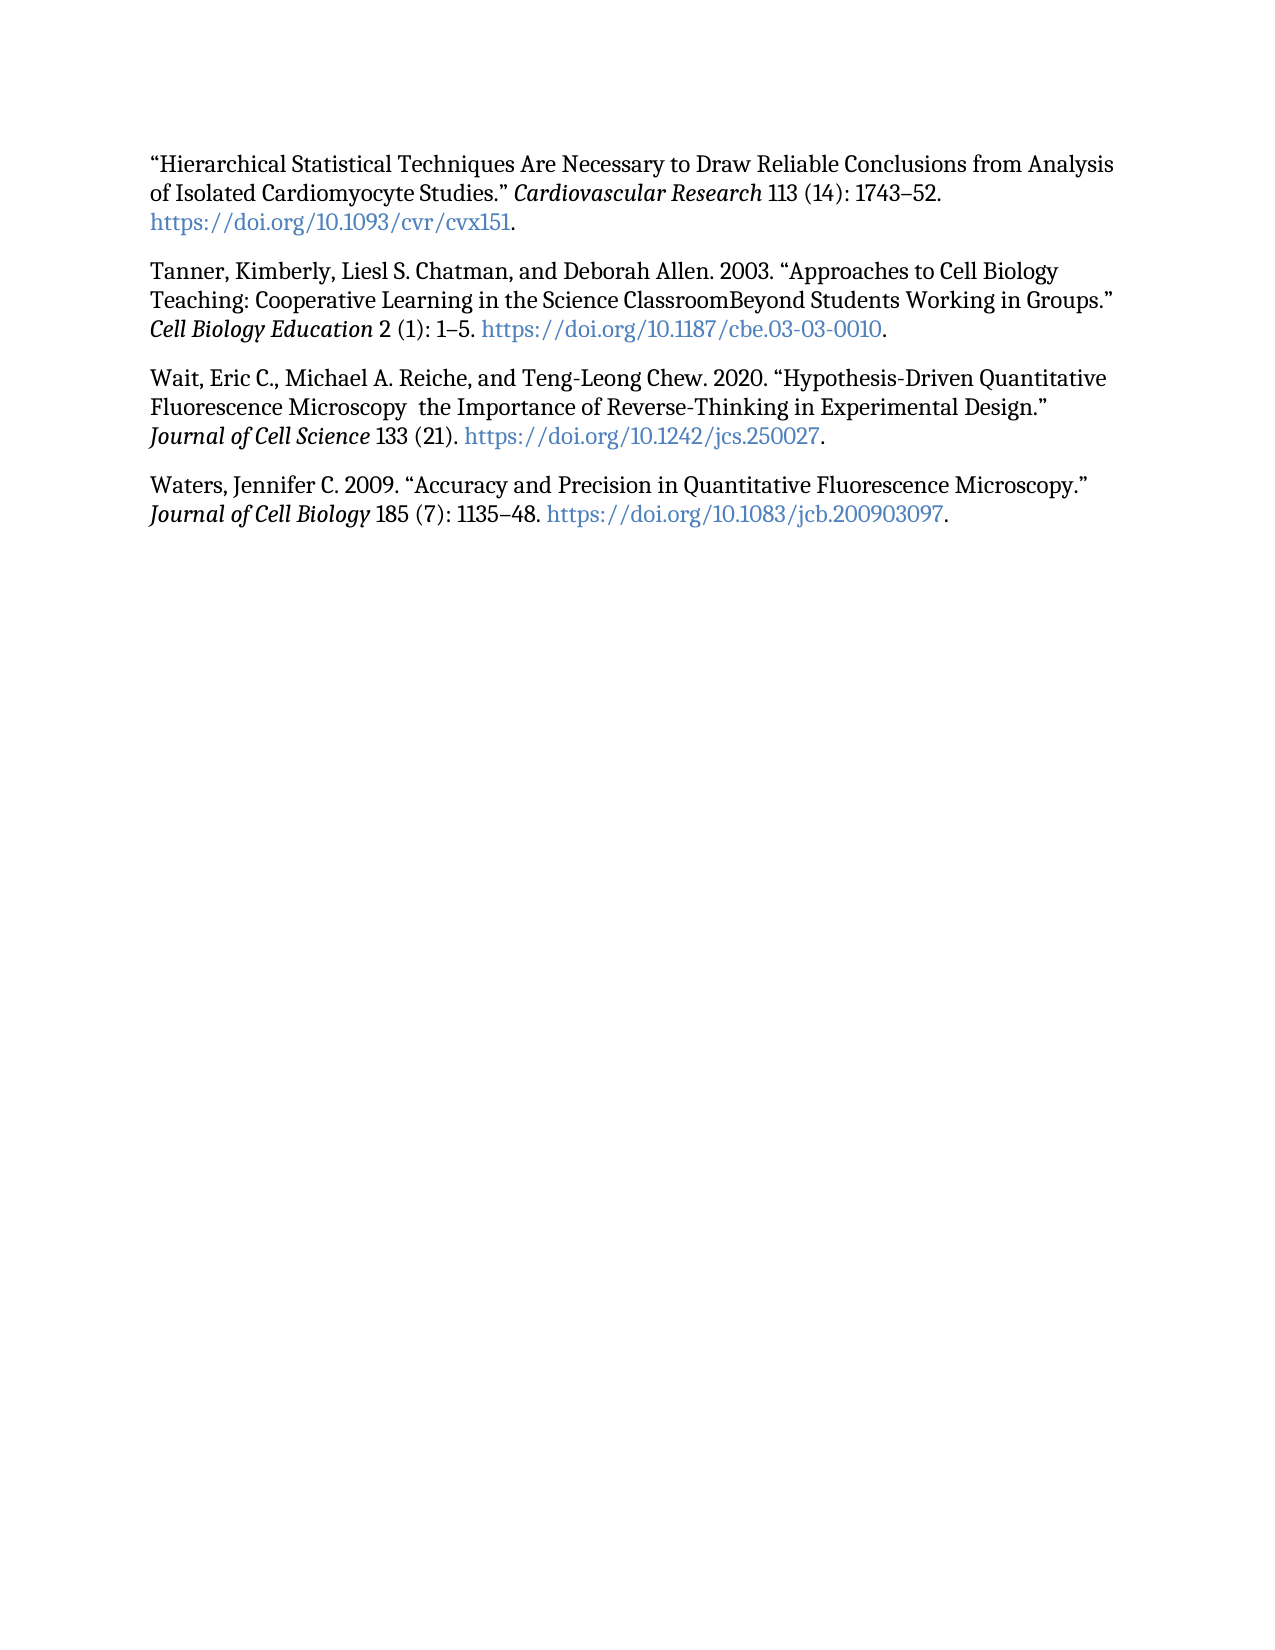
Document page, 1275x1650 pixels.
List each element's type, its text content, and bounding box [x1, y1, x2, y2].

text Wait, Eric C., Michael A. Reiche, and Teng-Leong Chew. 2020. “Hypothesis-Driven Quantitative Fluorescence Microscopy the Importance of Reverse-Thinking in Experimental Design.” Journal of Cell Science 133 (21). https://doi.org/10.1242/jcs.250027. [150, 364, 1125, 450]
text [150, 150, 1125, 236]
text Waters, Jennifer C. 2009. “Accuracy and Precision in Quantitative Fluorescence Microscopy.” Journal of Cell Biology 185 (7): 1135–48. https://doi.org/10.1083/jcb.200903097. [150, 471, 1125, 529]
text Tanner, Kimberly, Liesl S. Chatman, and Deborah Allen. 2003. “Approaches to Cell Biology Teaching: Cooperative Learning in the Science ClassroomBeyond Students Working in Groups.” Cell Biology Education 2 (1): 1–5. https://doi.org/10.1187/cbe.03-03-0010. [150, 257, 1125, 343]
